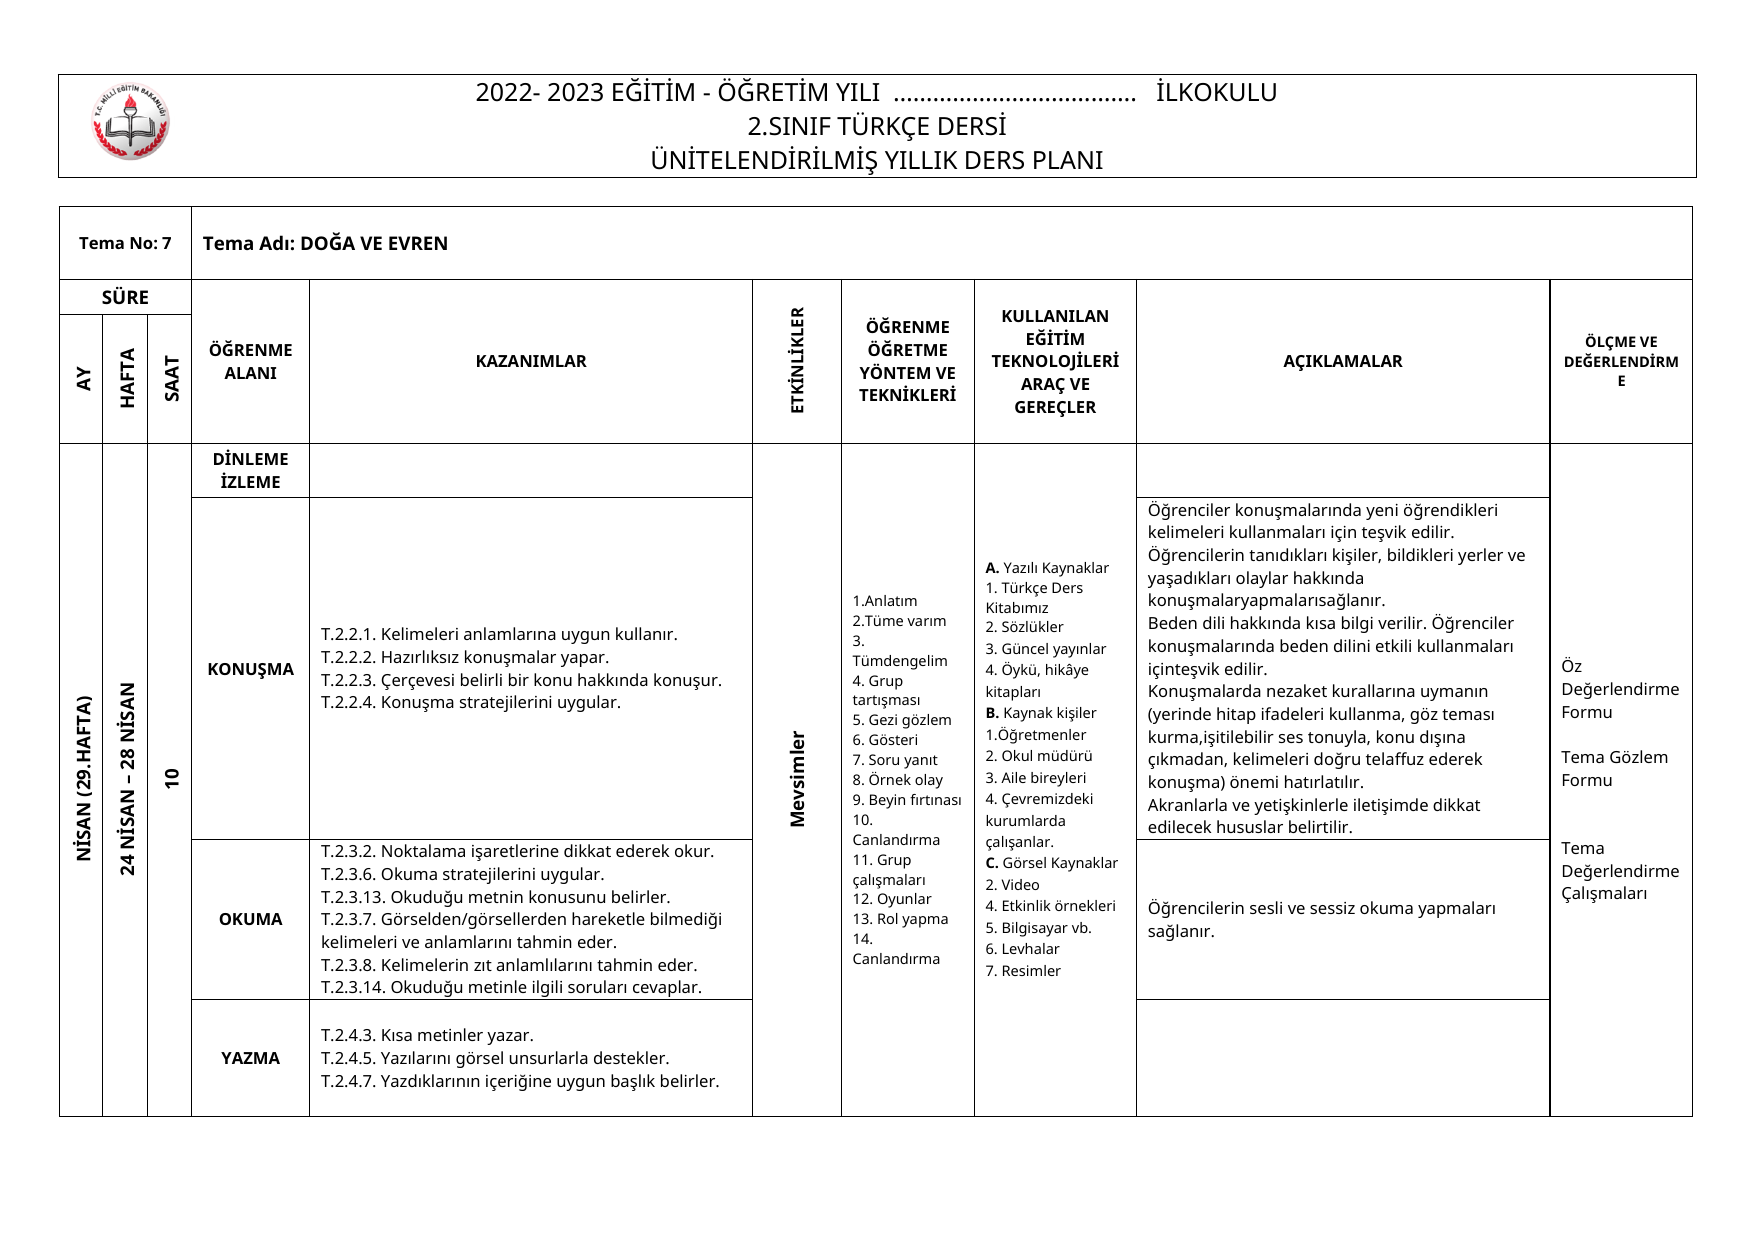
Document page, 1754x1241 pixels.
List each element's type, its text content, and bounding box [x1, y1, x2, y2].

table_cell AÇIKLAMALAR [1137, 280, 1549, 443]
table_cell Öğrencilerin sesli ve sessiz okuma yapmaları sağlanır. [1137, 840, 1549, 999]
table_cell ÖĞRENME ALANI [192, 280, 309, 443]
table_cell HAFTA [103, 315, 147, 443]
table_cell AY [60, 315, 102, 443]
picture [85, 77, 175, 167]
table_cell KAZANIMLAR [310, 280, 752, 443]
table_cell T.2.3.2. Noktalama işaretlerine dikkat ederek okur. T.2.3.6. Okuma stratejilerini uygular. T.2.3.13. Okuduğu metnin konusunu belirler. T.2.3.7. Görselden/görsellerden hareketle bilmediği kelimeleri ve anlamlarını tahmin eder. T.2.3.8. Kelimelerin zıt anlamlılarını tahmin eder. T.2.3.14. Okuduğu metinle ilgili soruları cevaplar. [310, 840, 752, 999]
table_cell T.2.2.1. Kelimeleri anlamlarına uygun kullanır. T.2.2.2. Hazırlıksız konuşmalar yapar. T.2.2.3. Çerçevesi belirli bir konu hakkında konuşur. T.2.2.4. Konuşma stratejilerini uygular. [310, 498, 752, 839]
table_cell Mevsimler [753, 444, 841, 1116]
table_cell DİNLEME İZLEME [192, 444, 309, 497]
table_header Tema No: 7 [60, 207, 191, 279]
table_cell ÖLÇME VE DEĞERLENDİRME [1551, 280, 1692, 443]
table_cell 1.Anlatım 2.Tüme varım 3. Tümdengelim 4. Grup tartışması 5. Gezi gözlem 6. Gösteri 7. Soru yanıt 8. Örnek olay 9. Beyin fırtınası 10. Canlandırma 11. Grup çalışmaları 12. Oyunlar 13. Rol yapma 14. Canlandırma [842, 444, 974, 1116]
table_cell [1137, 1000, 1549, 1116]
table_cell ETKİNLİKLER [753, 280, 841, 443]
table_cell 10 [148, 444, 191, 1116]
table_cell [1137, 444, 1549, 497]
table_cell SÜRE [60, 280, 191, 314]
table_cell NİSAN (29.HAFTA) [60, 444, 102, 1116]
table_cell 24 NİSAN – 28 NİSAN [103, 444, 147, 1116]
table_cell Öz Değerlendirme Formu Tema Gözlem Formu Tema Değerlendirme Çalışmaları [1551, 444, 1692, 1116]
table_cell YAZMA [192, 1000, 309, 1116]
table_cell SAAT [148, 315, 191, 443]
table_cell KONUŞMA [192, 498, 309, 839]
table_cell A. Yazılı Kaynaklar 1. Türkçe Ders Kitabımız 2. Sözlükler 3. Güncel yayınlar 4. Öykü, hikâye kitapları B. Kaynak kişiler 1.Öğretmenler 2. Okul müdürü 3. Aile bireyleri 4. Çevremizdeki kurumlarda çalışanlar. C. Görsel Kaynaklar 2. Video 4. Etkinlik örnekleri 5. Bilgisayar vb. 6. Levhalar 7. Resimler [975, 444, 1136, 1116]
table_cell Öğrenciler konuşmalarında yeni öğrendikleri kelimeleri kullanmaları için teşvik edilir. Öğrencilerin tanıdıkları kişiler, bildikleri yerler ve yaşadıkları olaylar hakkında konuşmalaryapmalarısağlanır. Beden dili hakkında kısa bilgi verilir. Öğrenciler konuşmalarında beden dilini etkili kullanmaları içinteşvik edilir. Konuşmalarda nezaket kurallarına uymanın (yerinde hitap ifadeleri kullanma, göz teması kurma,işitilebilir ses tonuyla, konu dışına çıkmadan, kelimeleri doğru telaffuz ederek konuşma) önemi hatırlatılır. Akranlarla ve yetişkinlerle iletişimde dikkat edilecek hususlar belirtilir. [1137, 498, 1549, 839]
table_cell OKUMA [192, 840, 309, 999]
table_cell KULLANILAN EĞİTİM TEKNOLOJİLERİ ARAÇ VE GEREÇLER [975, 280, 1136, 443]
table_cell ÖĞRENME ÖĞRETME YÖNTEM VE TEKNİKLERİ [842, 280, 974, 443]
table_header Tema Adı: DOĞA VE EVREN [192, 207, 1692, 279]
table_cell T.2.4.3. Kısa metinler yazar. T.2.4.5. Yazılarını görsel unsurlarla destekler. T.2.4.7. Yazdıklarının içeriğine uygun başlık belirler. [310, 1000, 752, 1116]
table_cell [310, 444, 752, 497]
